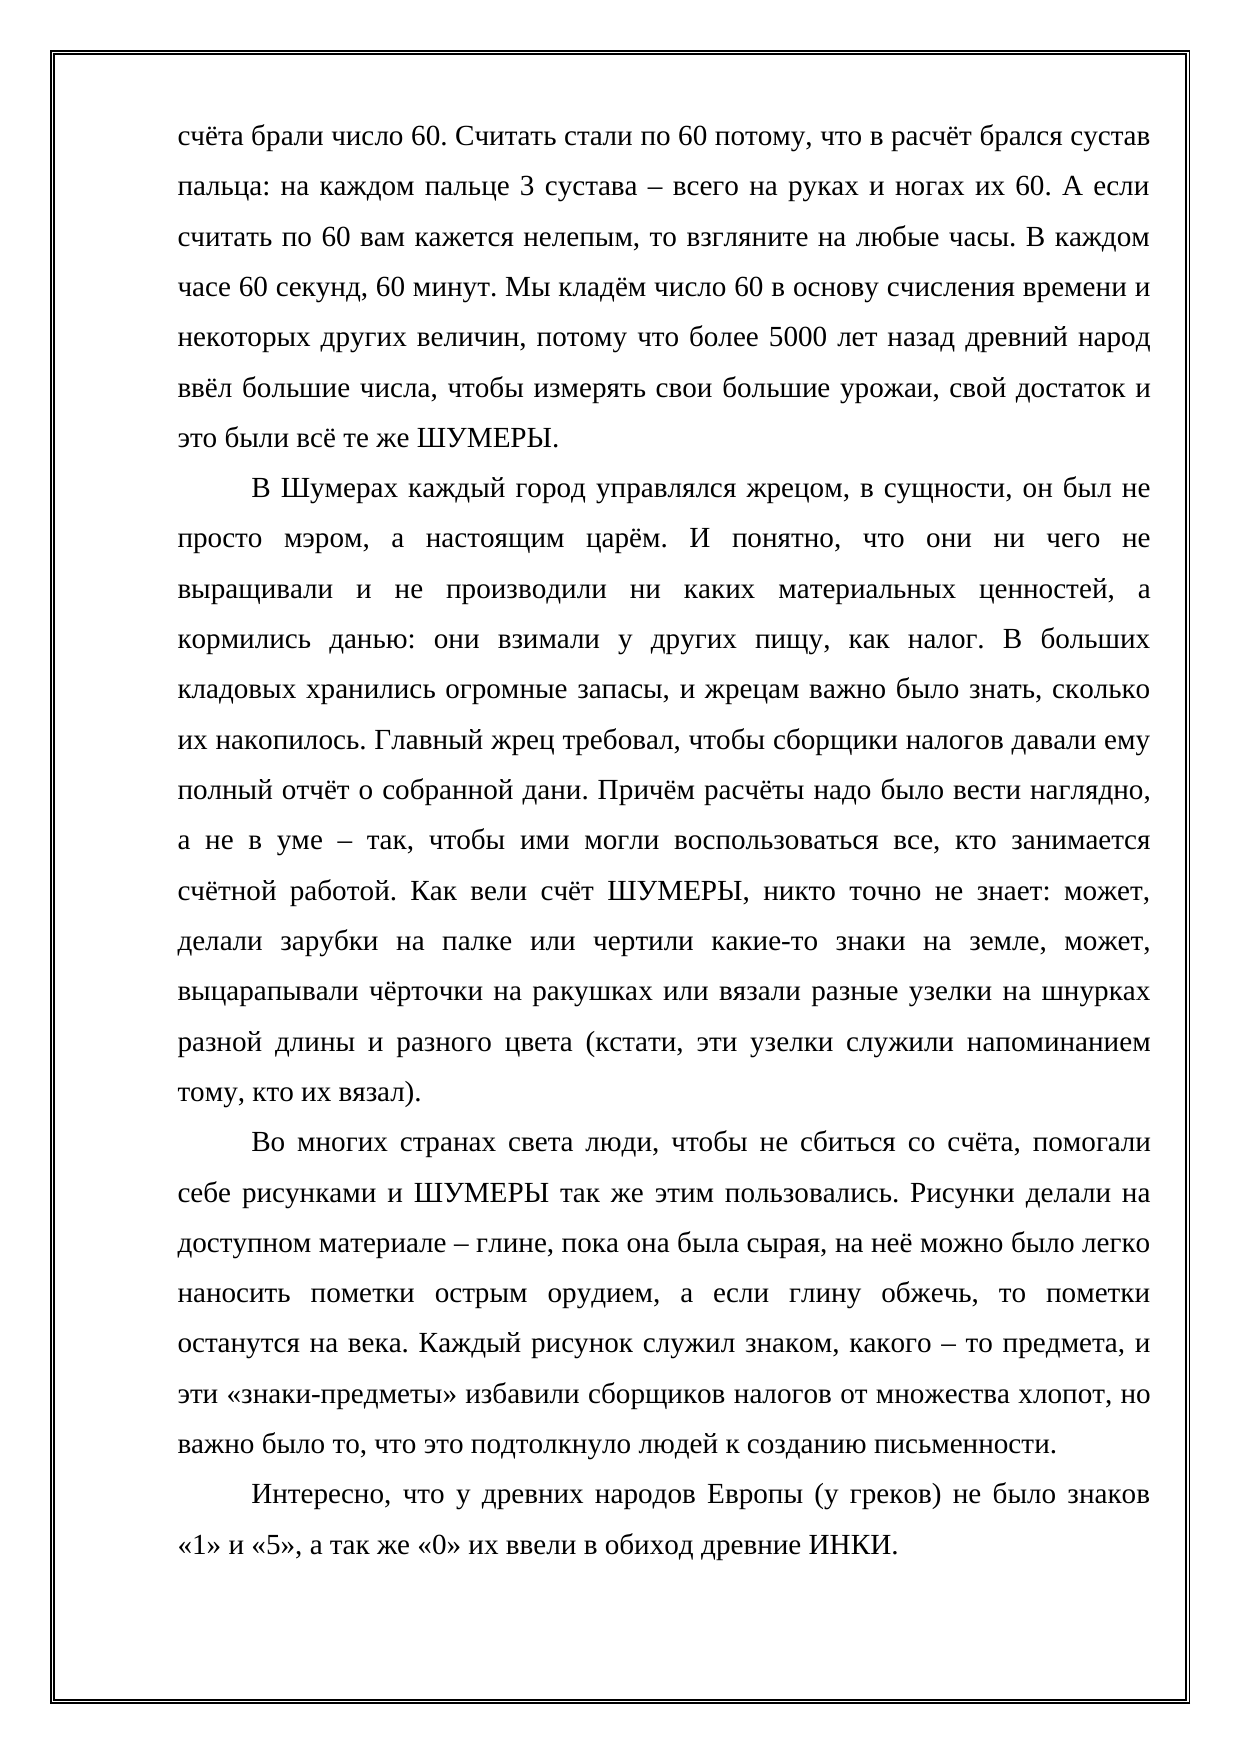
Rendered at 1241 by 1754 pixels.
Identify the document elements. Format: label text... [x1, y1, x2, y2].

text Интересно, что у древних народов Европы (у греков) не было знаков «1» и «5», а так же «0» их ввели в обиход древние ИНКИ. [177, 1477, 1152, 1560]
text Во многих странах света люди, чтобы не сбиться со счёта, помогали себе рисунками и ШУМЕРЫ так же этим пользовались. Рисунки делали на доступном материале – глине, пока она была сырая, на неё можно было легко наносить пометки острым орудием, а если глину обжечь, то пометки останутся на века. Каждый рисунок служил знаком, какого – то предмета, и эти «знаки-предметы» избавили сборщиков налогов от множества хлопот, но важно было то, что это подтолкнуло людей к созданию письменности. [177, 1124, 1152, 1460]
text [177, 118, 1152, 453]
text В Шумерах каждый город управлялся жрецом, в сущности, он был не просто мэром, а настоящим царём. И понятно, что они ни чего не выращивали и не производили ни каких материальных ценностей, а кормились данью: они взимали у других пищу, как налог. В больших кладовых хранились огромные запасы, и жрецам важно было знать, сколько их накопилось. Главный жрец требовал, чтобы сборщики налогов давали ему полный отчёт о собранной дани. Причём расчёты надо было вести наглядно, а не в уме – так, чтобы ими могли воспользоваться все, кто занимается счётной работой. Как вели счёт ШУМЕРЫ, никто точно не знает: может, делали зарубки на палке или чертили какие-то знаки на земле, может, выцарапывали чёрточки на ракушках или вязали разные узелки на шнурках разной длины и разного цвета (кстати, эти узелки служили напоминанием тому, кто их вязал). [177, 470, 1152, 1108]
